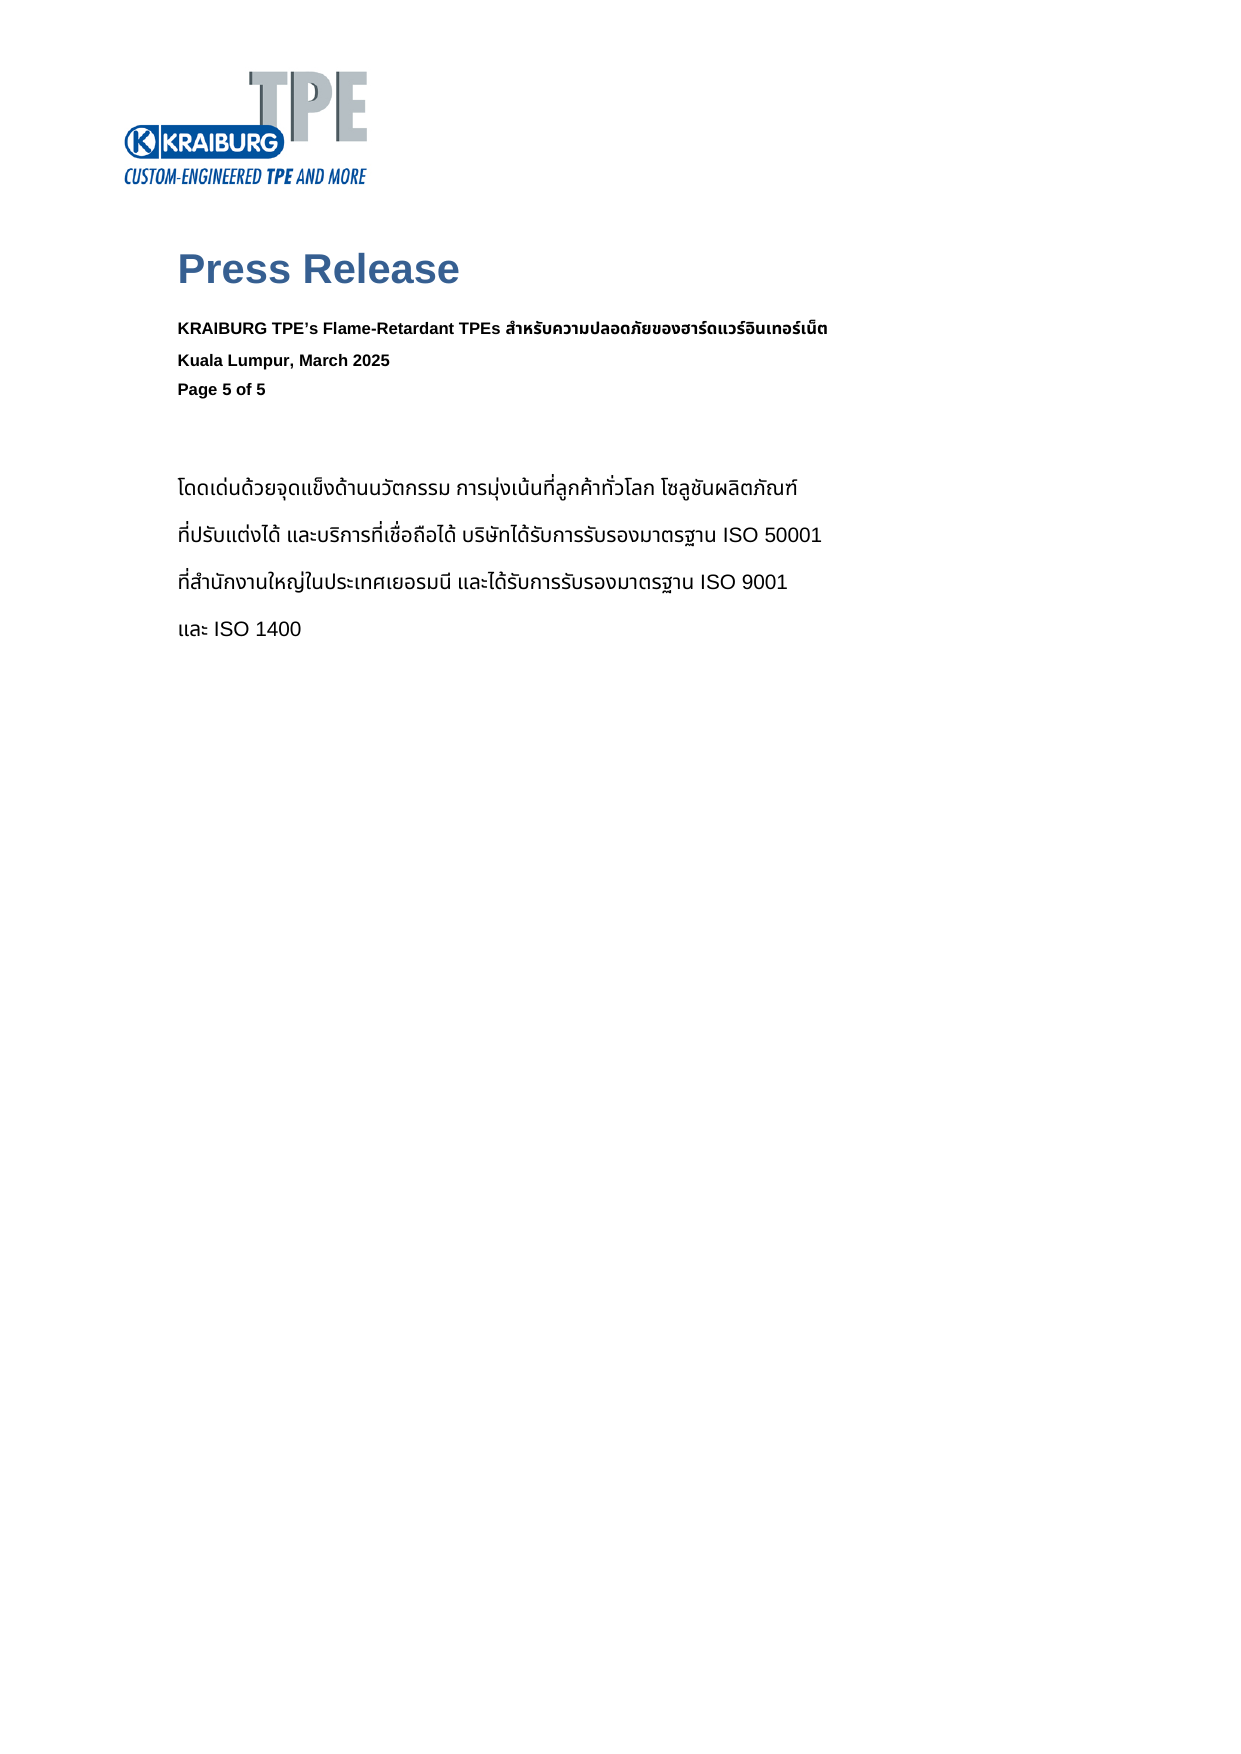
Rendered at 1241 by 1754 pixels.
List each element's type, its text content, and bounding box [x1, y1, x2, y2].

text ที่สำนักงานใหญ่ในประเทศเยอรมนี และได้รับการรับรองมาตรฐาน ISO 9001 [177, 567, 886, 599]
text โดดเด่นด้วยจุดแข็งด้านนวัตกรรม การมุ่งเน้นที่ลูกค้าทั่วโลก โซลูชันผลิตภัณฑ์ [177, 473, 886, 504]
picture [112, 55, 379, 200]
text และ ISO 1400 [177, 614, 886, 646]
text ที่ปรับแต่งได้ และบริการที่เชื่อถือได้ บริษัทได้รับการรับรองมาตรฐาน ISO 50001 [177, 520, 886, 551]
